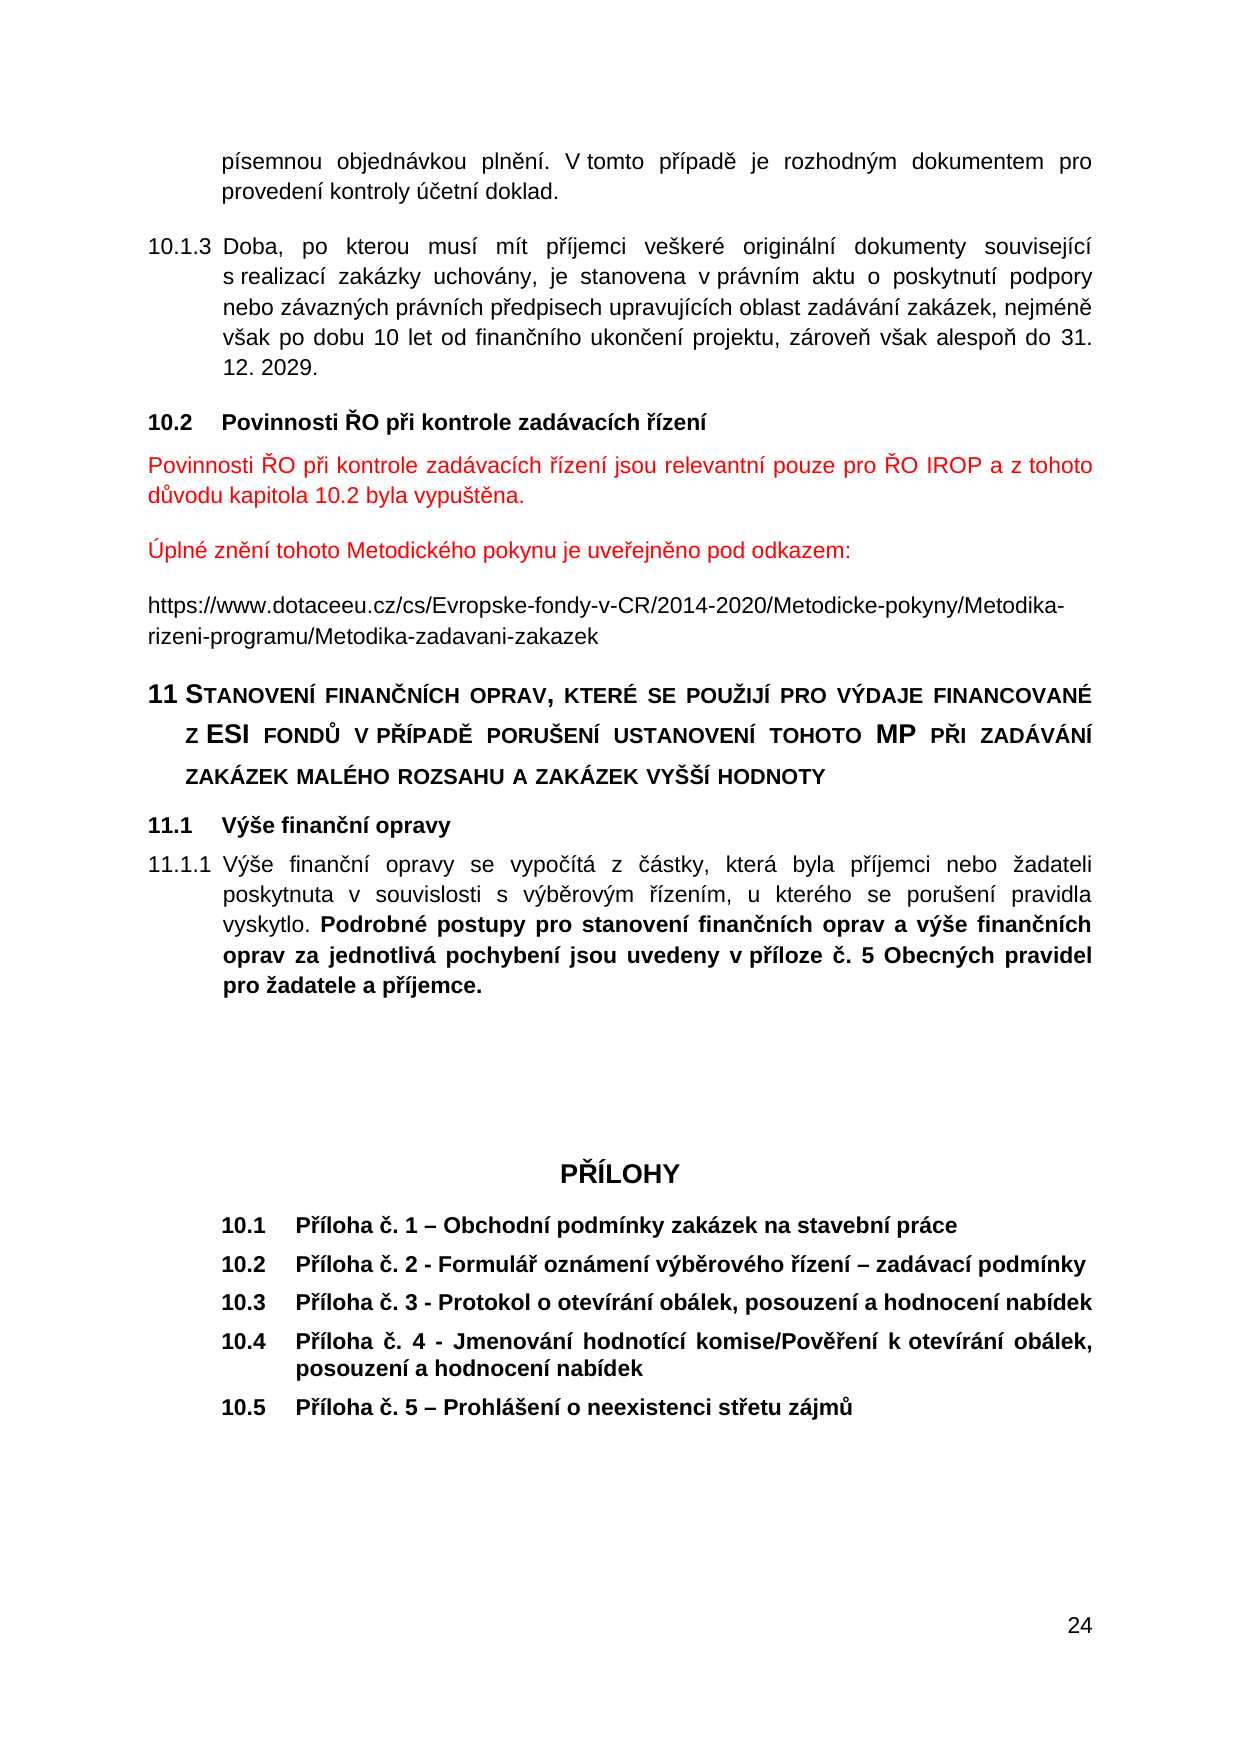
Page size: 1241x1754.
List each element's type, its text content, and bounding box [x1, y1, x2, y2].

list Příloha č. 3 - Protokol o otevírání obálek, posouzení a hodnocení nabídek [221, 1289, 1093, 1316]
text Úplné znění tohoto Metodického pokynu je uveřejněno pod odkazem: [148, 537, 1093, 563]
list Výše finanční opravy [148, 812, 1093, 838]
list Povinnosti ŘO při kontrole zadávacích řízení [148, 409, 1093, 435]
list Příloha č. 1 – Obchodní podmínky zakázek na stavební práce [221, 1212, 1093, 1238]
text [221, 148, 1093, 204]
text Povinnosti ŘO při kontrole zadávacích řízení jsou relevantní pouze pro ŘO IROP a z tohoto důvodu kapitola 10.2 byla vypuštěna. [148, 452, 1093, 508]
list Příloha č. 5 – Prohlášení o neexistenci střetu zájmů [221, 1393, 1093, 1420]
text https://www.dotaceeu.cz/cs/Evropske-fondy-v-CR/2014-2020/Metodicke-pokyny/Metodika-rizeni-programu/Metodika-zadavani-zakazek [148, 592, 1093, 649]
list Doba, po kterou musí mít příjemci veškeré originální dokumenty související s realizací zakázky uchovány, je stanovena v právním aktu o poskytnutí podpory nebo závazných právních předpisech upravujících oblast zadávání zakázek, nejméně však po dobu 10 let od finančního ukončení projektu, zároveň však alespoň do 31. 12. 2029. [148, 233, 1093, 380]
subtitle Stanovení finančních oprav, které se použijí pro výdaje financované z ESI fondů v případě porušení ustanovení tohoto MP při zadávání zakázek malého rozsahu a zakázek vyšší hodnoty [148, 678, 1093, 790]
list Příloha č. 4 - Jmenování hodnotící komise/Pověření k otevírání obálek, posouzení a hodnocení nabídek [221, 1328, 1093, 1381]
subtitle PŘÍLOHY [148, 1158, 1093, 1190]
list Výše finanční opravy se vypočítá z částky, která byla příjemci nebo žadateli poskytnuta v souvislosti s výběrovým řízením, u kterého se porušení pravidla vyskytlo. Podrobné postupy pro stanovení finančních oprav a výše finančních oprav za jednotlivá pochybení jsou uvedeny v příloze č. 5 Obecných pravidel pro žadatele a příjemce. [148, 851, 1093, 998]
list Příloha č. 2 - Formulář oznámení výběrového řízení – zadávací podmínky [221, 1251, 1093, 1277]
